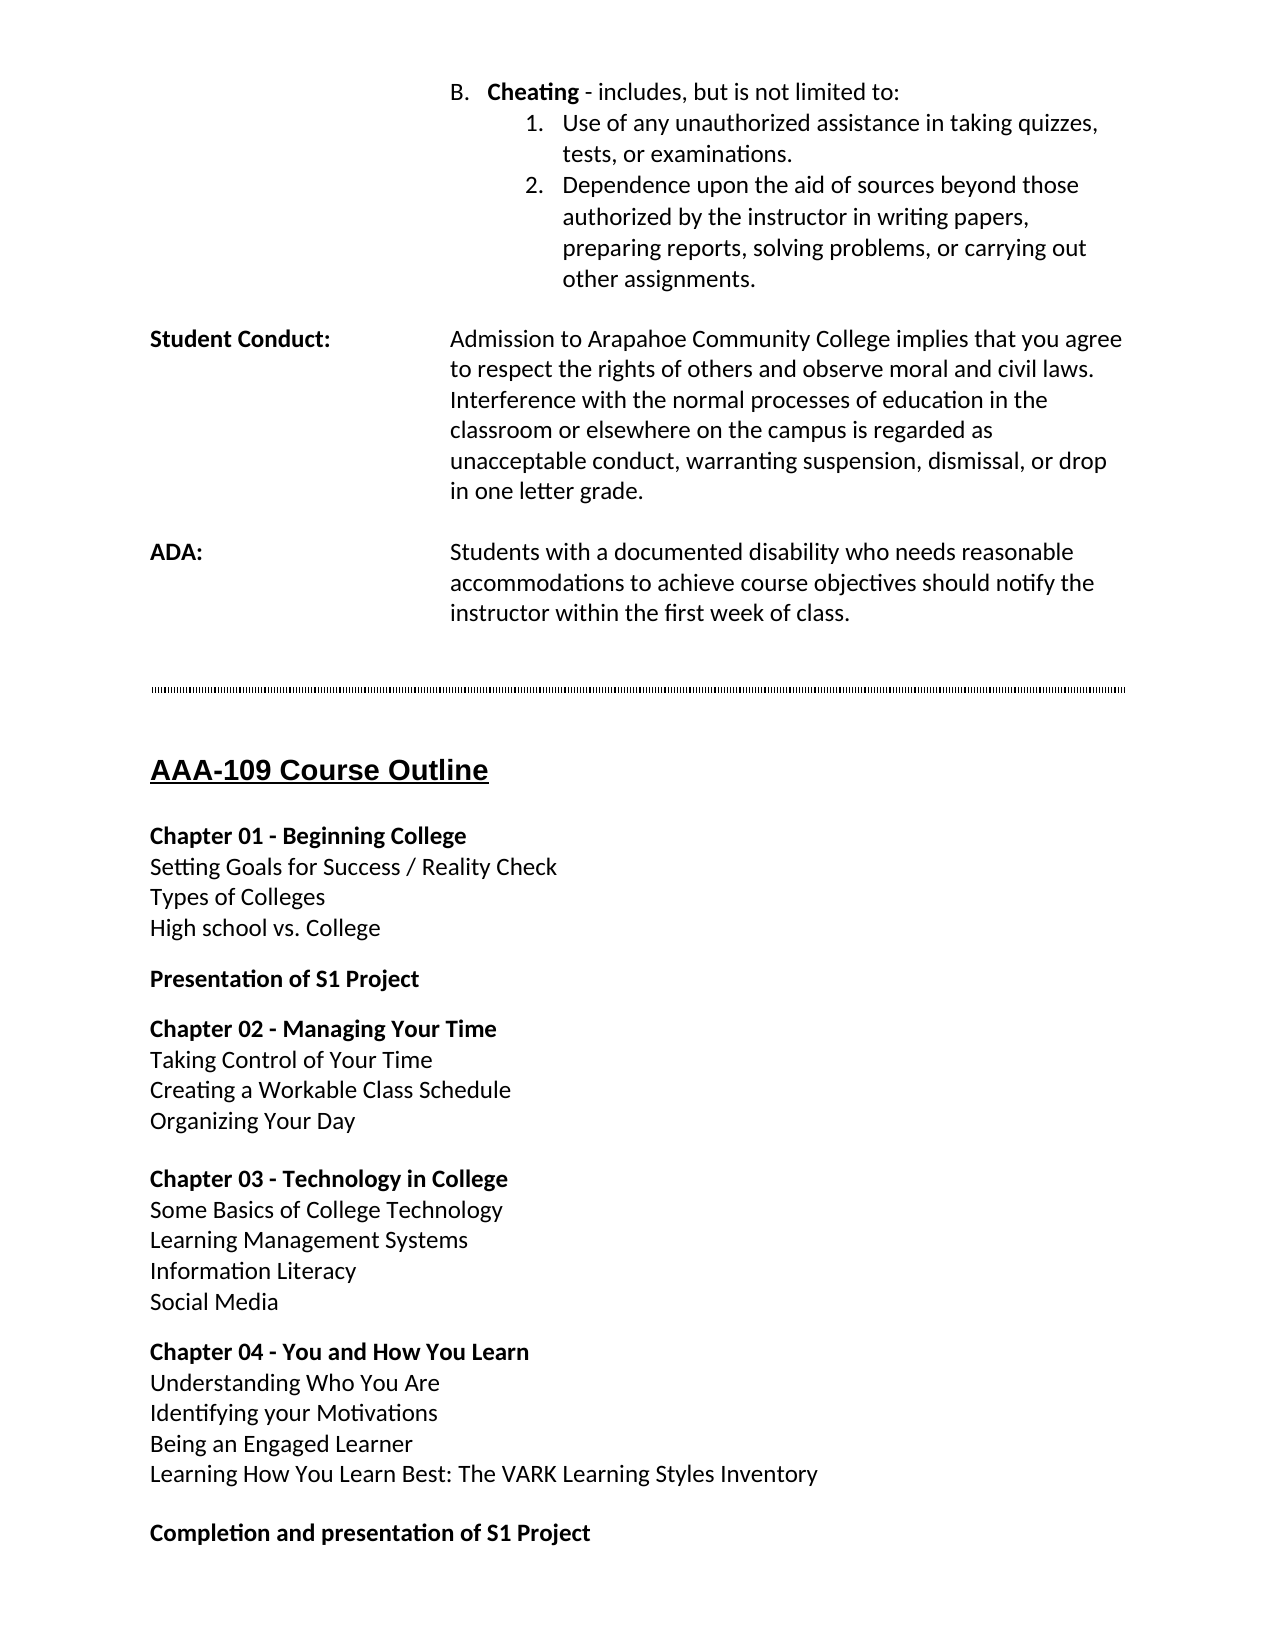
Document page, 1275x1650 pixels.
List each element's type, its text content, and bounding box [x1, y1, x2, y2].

text Completion and presentation of S1 Project [150, 1517, 1125, 1548]
text ADA: Students with a documented disability who needs reasonable accommodations to achieve course objectives should notify the instructor within the first week of class. [150, 537, 1125, 628]
list Cheating - includes, but is not limited to: [450, 75, 1125, 106]
text Student Conduct: Admission to Arapahoe Community College implies that you agree to respect the rights of others and observe moral and civil laws. Interference with the normal processes of education in the classroom or elsewhere on the campus is regarded as unacceptable conduct, warranting suspension, dismissal, or drop in one letter grade. [150, 323, 1125, 506]
text Chapter 01 - Beginning College Setting Goals for Success / Reality Check [150, 820, 1125, 881]
text Understanding Who You Are [150, 1367, 1125, 1398]
text Chapter 03 - Technology in College Some Basics of College Technology Learning Management Systems Information Literacy Social Media [150, 1164, 1125, 1316]
text Chapter 04 - You and How You Learn [150, 1337, 1125, 1367]
text AAA-109 Course Outline [150, 753, 1125, 787]
text Identifying your Motivations Being an Engaged Learner Learning How You Learn Best: The VARK Learning Styles Inventory [150, 1398, 1125, 1517]
list Dependence upon the aid of sources beyond those authorized by the instructor in writing papers, preparing reports, solving problems, or carrying out other assignments. [525, 169, 1125, 294]
text Chapter 02 - Managing Your Time Taking Control of Your Time Creating a Workable Class Schedule Organizing Your Day [150, 1013, 1125, 1164]
text High school vs. College [150, 912, 1125, 942]
text Presentation of S1 Project [150, 963, 1125, 993]
text Types of Colleges [150, 881, 1125, 912]
list Use of any unauthorized assistance in taking quizzes, tests, or examinations. [525, 106, 1125, 169]
